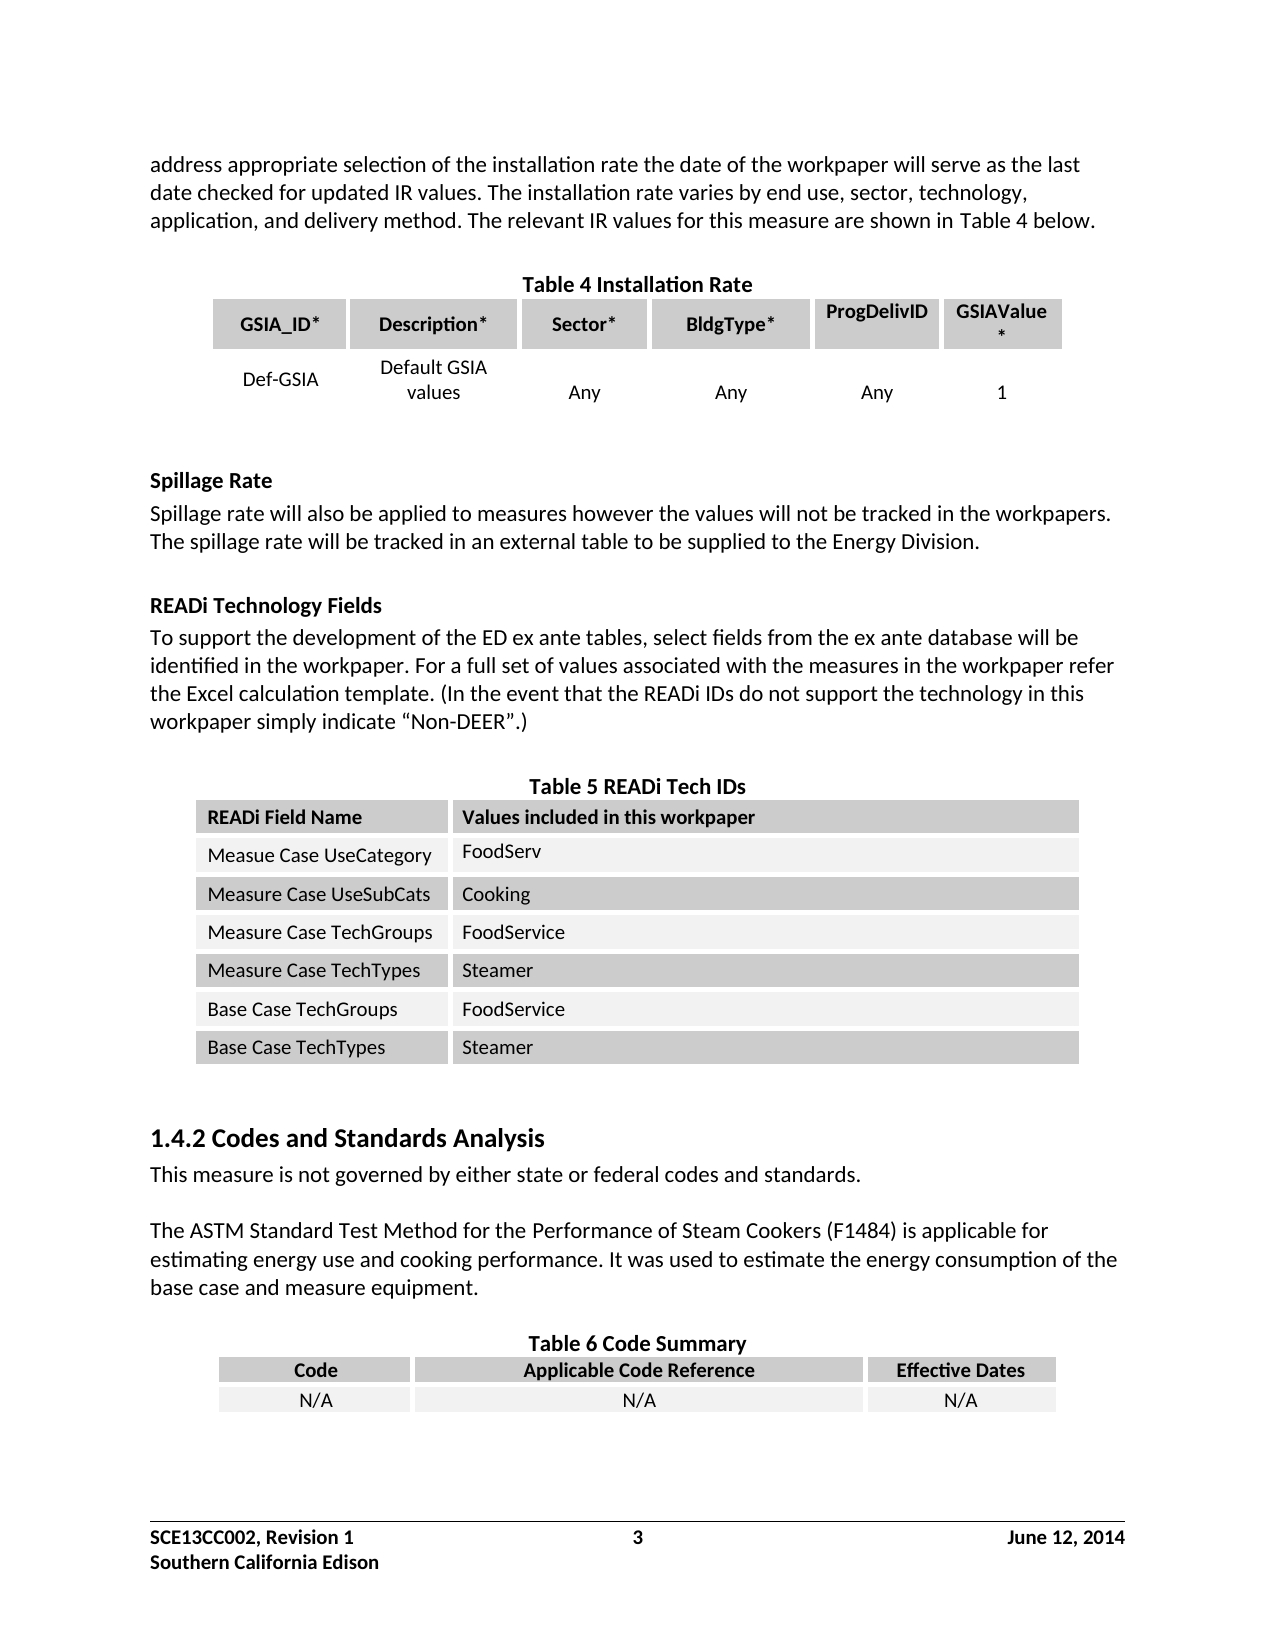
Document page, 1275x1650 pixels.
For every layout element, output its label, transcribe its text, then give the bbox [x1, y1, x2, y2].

table_cell Base Case TechTypes [196, 1031, 448, 1064]
table_header Effective Dates [868, 1357, 1056, 1382]
table_cell Base Case TechGroups [196, 992, 448, 1026]
table_cell FoodService [453, 915, 1079, 949]
table_cell Measure Case UseSubCats [196, 877, 448, 910]
table_header Description* [350, 299, 517, 349]
text Table 5 READi Tech IDs [150, 772, 1125, 800]
table_header ProgDelivID [815, 299, 939, 349]
table_cell Steamer [453, 954, 1079, 987]
table_cell FoodService [453, 992, 1079, 1026]
table_header GSIA_ID* [213, 299, 346, 349]
table_cell N/A [415, 1387, 863, 1412]
table_cell N/A [868, 1387, 1056, 1412]
text Table 4 Installation Rate [150, 270, 1125, 298]
table_cell Def-GSIA [213, 354, 346, 430]
table_header Applicable Code Reference [415, 1357, 863, 1382]
table_cell FoodServ [453, 838, 1079, 872]
table_header READi Field Name [196, 800, 448, 833]
table_cell Any [815, 354, 939, 430]
table_cell N/A [219, 1387, 410, 1412]
table_cell Steamer [453, 1031, 1079, 1064]
table_header Values included in this workpaper [453, 800, 1079, 833]
subtitle 1.4.2 Codes and Standards Analysis [150, 1121, 1125, 1154]
text To support the development of the ED ex ante tables, select fields from the ex ante database will be identified in the workpaper. For a full set of values associated with the measures in the workpaper refer the Excel calculation template. (In the event that the READi IDs do not support the technology in this workpaper simply indicate “Non-DEER”.) [150, 623, 1125, 735]
text This measure is not governed by either state or federal codes and standards. [150, 1161, 1125, 1189]
text Table 6 Code Summary [150, 1329, 1125, 1357]
table_cell Measure Case TechTypes [196, 954, 448, 987]
table_cell Measue Case UseCategory [196, 838, 448, 872]
text The ASTM Standard Test Method for the Performance of Steam Cookers (F1484) is applicable for estimating energy use and cooking performance. It was used to estimate the energy consumption of the base case and measure equipment. [150, 1217, 1125, 1301]
text READi Technology Fields [150, 591, 1125, 619]
table_cell 1 [944, 354, 1062, 430]
text Spillage rate will also be applied to measures however the values will not be tracked in the workpapers. The spillage rate will be tracked in an external table to be supplied to the Energy Division. [150, 499, 1125, 555]
table_header Code [219, 1357, 410, 1382]
text Spillage Rate [150, 467, 1125, 494]
table_header Sector* [522, 299, 647, 349]
table_cell Cooking [453, 877, 1079, 910]
table_header BldgType* [652, 299, 810, 349]
table_cell Default GSIA values [350, 354, 517, 430]
table_cell Measure Case TechGroups [196, 915, 448, 949]
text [150, 150, 1125, 234]
table_header GSIAValue* [944, 299, 1062, 349]
table_cell Any [522, 354, 647, 430]
table_cell Any [652, 354, 810, 430]
